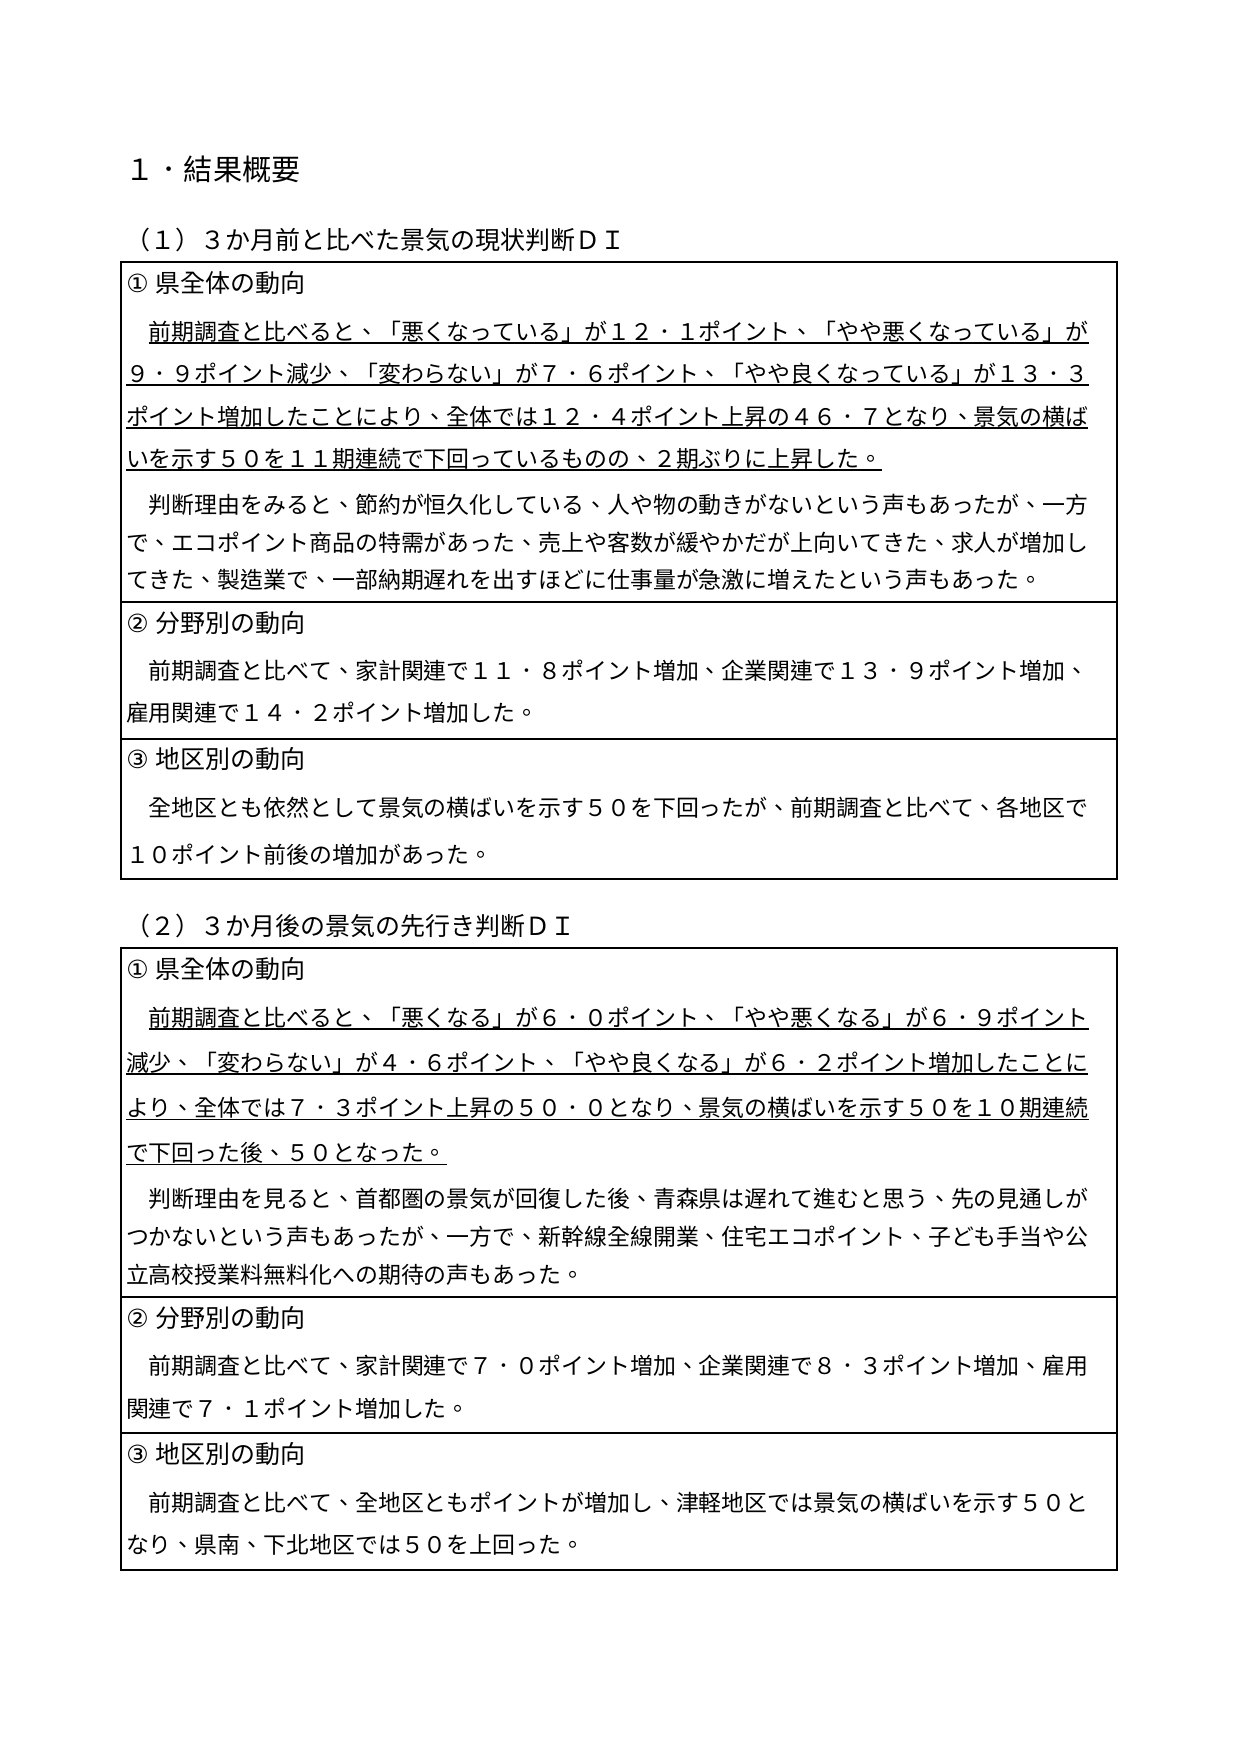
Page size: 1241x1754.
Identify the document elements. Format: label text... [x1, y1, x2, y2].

subtitle １．結果概要 [125, 149, 1134, 189]
table_cell ② 分野別の動向 前期調査と比べて、家計関連で１１．８ポイント増加、企業関連で１３．９ポイント増加、雇用関連で１４．２ポイント増加した。 [122, 603, 1116, 737]
table_cell ③ 地区別の動向 全地区とも依然として景気の横ばいを示す５０を下回ったが、前期調査と比べて、各地区で １０ポイント前後の増加があった。 [122, 740, 1116, 877]
text （２）３か月後の景気の先行き判断ＤＩ [125, 908, 1134, 942]
subtitle （１）３か月前と比べた景気の現状判断ＤＩ [125, 223, 1134, 257]
table_cell ③ 地区別の動向 前期調査と比べて、全地区ともポイントが増加し、津軽地区では景気の横ばいを示す５０となり、県南、下北地区では５０を上回った。 [122, 1434, 1116, 1568]
table_cell ② 分野別の動向 前期調査と比べて、家計関連で７．０ポイント増加、企業関連で８．３ポイント増加、雇用関連で７．１ポイント増加した。 [122, 1298, 1116, 1432]
table_header ① 県全体の動向 前期調査と比べると、「悪くなる」が６．０ポイント、「やや悪くなる」が６．９ポイント減少、「変わらない」が４．６ポイント、「やや良くなる」が６．２ポイント増加したことにより、全体では７．３ポイント上昇の５０．０となり、景気の横ばいを示す５０を１０期連続で下回った後、５０となった。 判断理由を見ると、首都圏の景気が回復した後、青森県は遅れて進むと思う、先の見通しがつかないという声もあったが、一方で、新幹線全線開業、住宅エコポイント、子ども手当や公立高校授業料無料化への期待の声もあった。 [122, 949, 1116, 1296]
table_header ① 県全体の動向 前期調査と比べると、「悪くなっている」が１２．１ポイント、「やや悪くなっている」が ９．９ポイント減少、「変わらない」が７．６ポイント、「やや良くなっている」が１３．３ポイント増加したことにより、全体では１２．４ポイント上昇の４６．７となり、景気の横ばいを示す５０を１１期連続で下回っているものの、２期ぶりに上昇した。 判断理由をみると、節約が恒久化している、人や物の動きがないという声もあったが、一方で、エコポイント商品の特需があった、売上や客数が緩やかだが上向いてきた、求人が増加してきた、製造業で、一部納期遅れを出すほどに仕事量が急激に増えたという声もあった。 [122, 263, 1116, 601]
